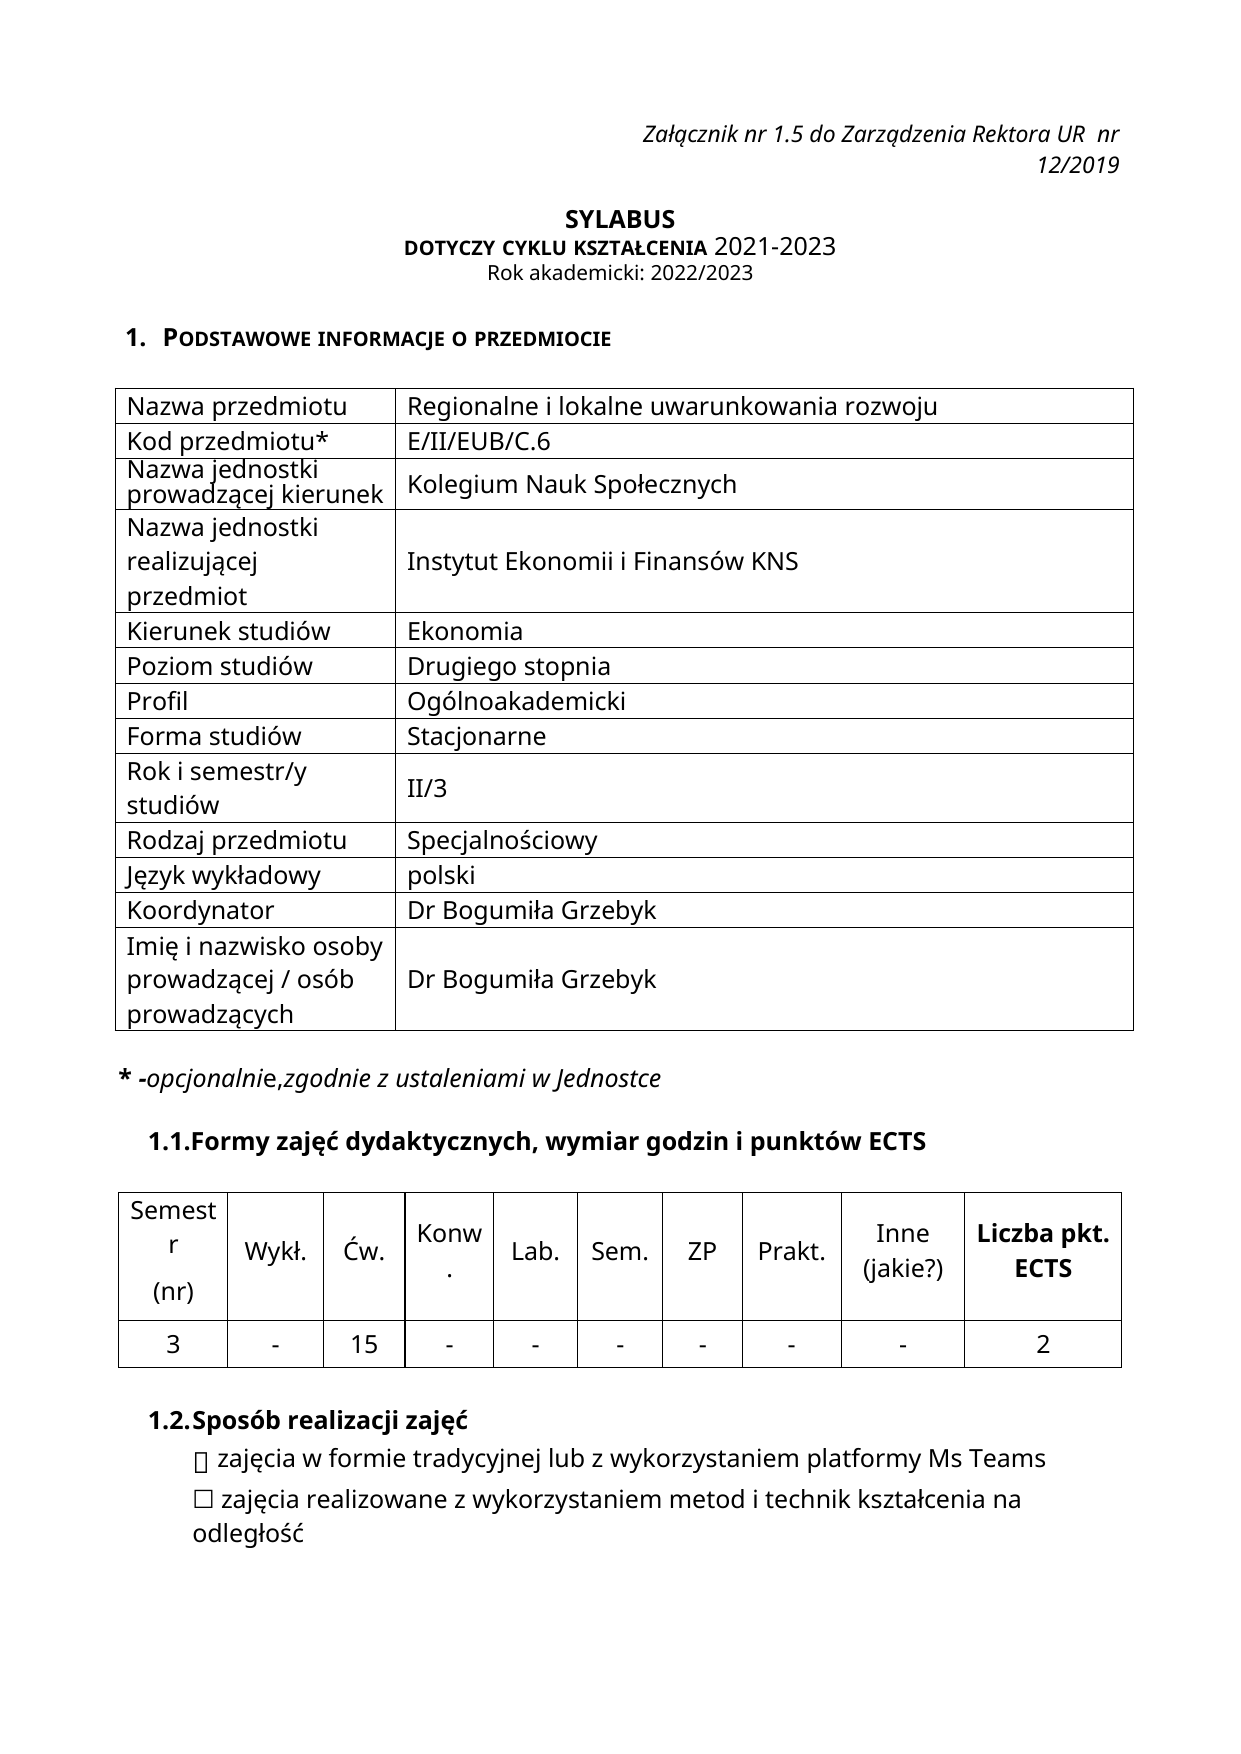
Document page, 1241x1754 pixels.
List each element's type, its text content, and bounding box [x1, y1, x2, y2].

text ☐ zajęcia realizowane z wykorzystaniem metod i technik kształcenia na odległość [192, 1482, 1122, 1550]
table_cell - [578, 1321, 662, 1367]
table_cell Poziom studiów [116, 648, 395, 682]
table_cell Dr Bogumiła Grzebyk [396, 928, 1133, 1030]
table_header ZP [663, 1193, 742, 1320]
table_header Lab. [494, 1193, 577, 1320]
table_cell - [663, 1321, 742, 1367]
text Załącznik nr 1.5 do Zarządzenia Rektora UR nr 12/2019 [118, 118, 1122, 181]
table_header Prakt. [743, 1193, 841, 1320]
table_header Wykł. [228, 1193, 323, 1320]
table_cell - [406, 1321, 493, 1367]
table_cell E/II/EUB/C.6 [396, 424, 1133, 458]
table_cell 2 [965, 1321, 1121, 1367]
text * -opcjonalnie,zgodnie z ustaleniami w Jednostce [118, 1061, 1122, 1094]
table_cell Forma studiów [116, 719, 395, 753]
table_cell - [842, 1321, 964, 1367]
text dotyczy cyklu kształcenia 2021-2023 [118, 236, 1122, 261]
table_cell Kod przedmiotu* [116, 424, 395, 458]
table_header Semestr (nr) [119, 1193, 227, 1320]
list Podstawowe informacje o przedmiocie [125, 319, 1122, 354]
table_cell Język wykładowy [116, 858, 395, 892]
table_cell Rok i semestr/y studiów [116, 754, 395, 822]
table_cell Stacjonarne [396, 719, 1133, 753]
table_header Nazwa przedmiotu [116, 389, 395, 423]
table_header Konw. [406, 1193, 493, 1320]
table_cell Imię i nazwisko osoby prowadzącej / osób prowadzących [116, 928, 395, 1030]
table_cell Koordynator [116, 893, 395, 927]
table_cell Ogólnoakademicki [396, 684, 1133, 717]
text  zajęcia w formie tradycyjnej lub z wykorzystaniem platformy Ms Teams [192, 1436, 1122, 1482]
table_cell Ekonomia [396, 613, 1133, 647]
table_cell 3 [119, 1321, 227, 1367]
table_cell Nazwa jednostki realizującej przedmiot [116, 510, 395, 612]
text 1.1.Formy zajęć dydaktycznych, wymiar godzin i punktów ECTS [148, 1124, 1122, 1158]
table_cell 15 [324, 1321, 404, 1367]
table_cell Rodzaj przedmiotu [116, 823, 395, 857]
table_cell Instytut Ekonomii i Finansów KNS [396, 510, 1133, 612]
table_cell Dr Bogumiła Grzebyk [396, 893, 1133, 927]
table_header Regionalne i lokalne uwarunkowania rozwoju [396, 389, 1133, 423]
table_cell - [743, 1321, 841, 1367]
table_cell polski [396, 858, 1133, 892]
table_header Sem. [578, 1193, 662, 1320]
table_cell - [494, 1321, 577, 1367]
table_header Ćw. [324, 1193, 404, 1320]
table_cell - [228, 1321, 323, 1367]
table_cell II/3 [396, 754, 1133, 822]
text SYLABUS [118, 201, 1122, 236]
table_cell Drugiego stopnia [396, 648, 1133, 682]
table_cell Profil [116, 684, 395, 717]
text Rok akademicki: 2022/2023 [118, 261, 1122, 286]
table_cell Nazwa jednostki prowadzącej kierunek [116, 459, 395, 509]
table_cell Kierunek studiów [116, 613, 395, 647]
table_cell Specjalnościowy [396, 823, 1133, 857]
table_cell Kolegium Nauk Społecznych [396, 459, 1133, 509]
text 1.2. Sposób realizacji zajęć [148, 1402, 1122, 1436]
table_header Inne (jakie?) [842, 1193, 964, 1320]
table_header Liczba pkt. ECTS [965, 1193, 1121, 1320]
